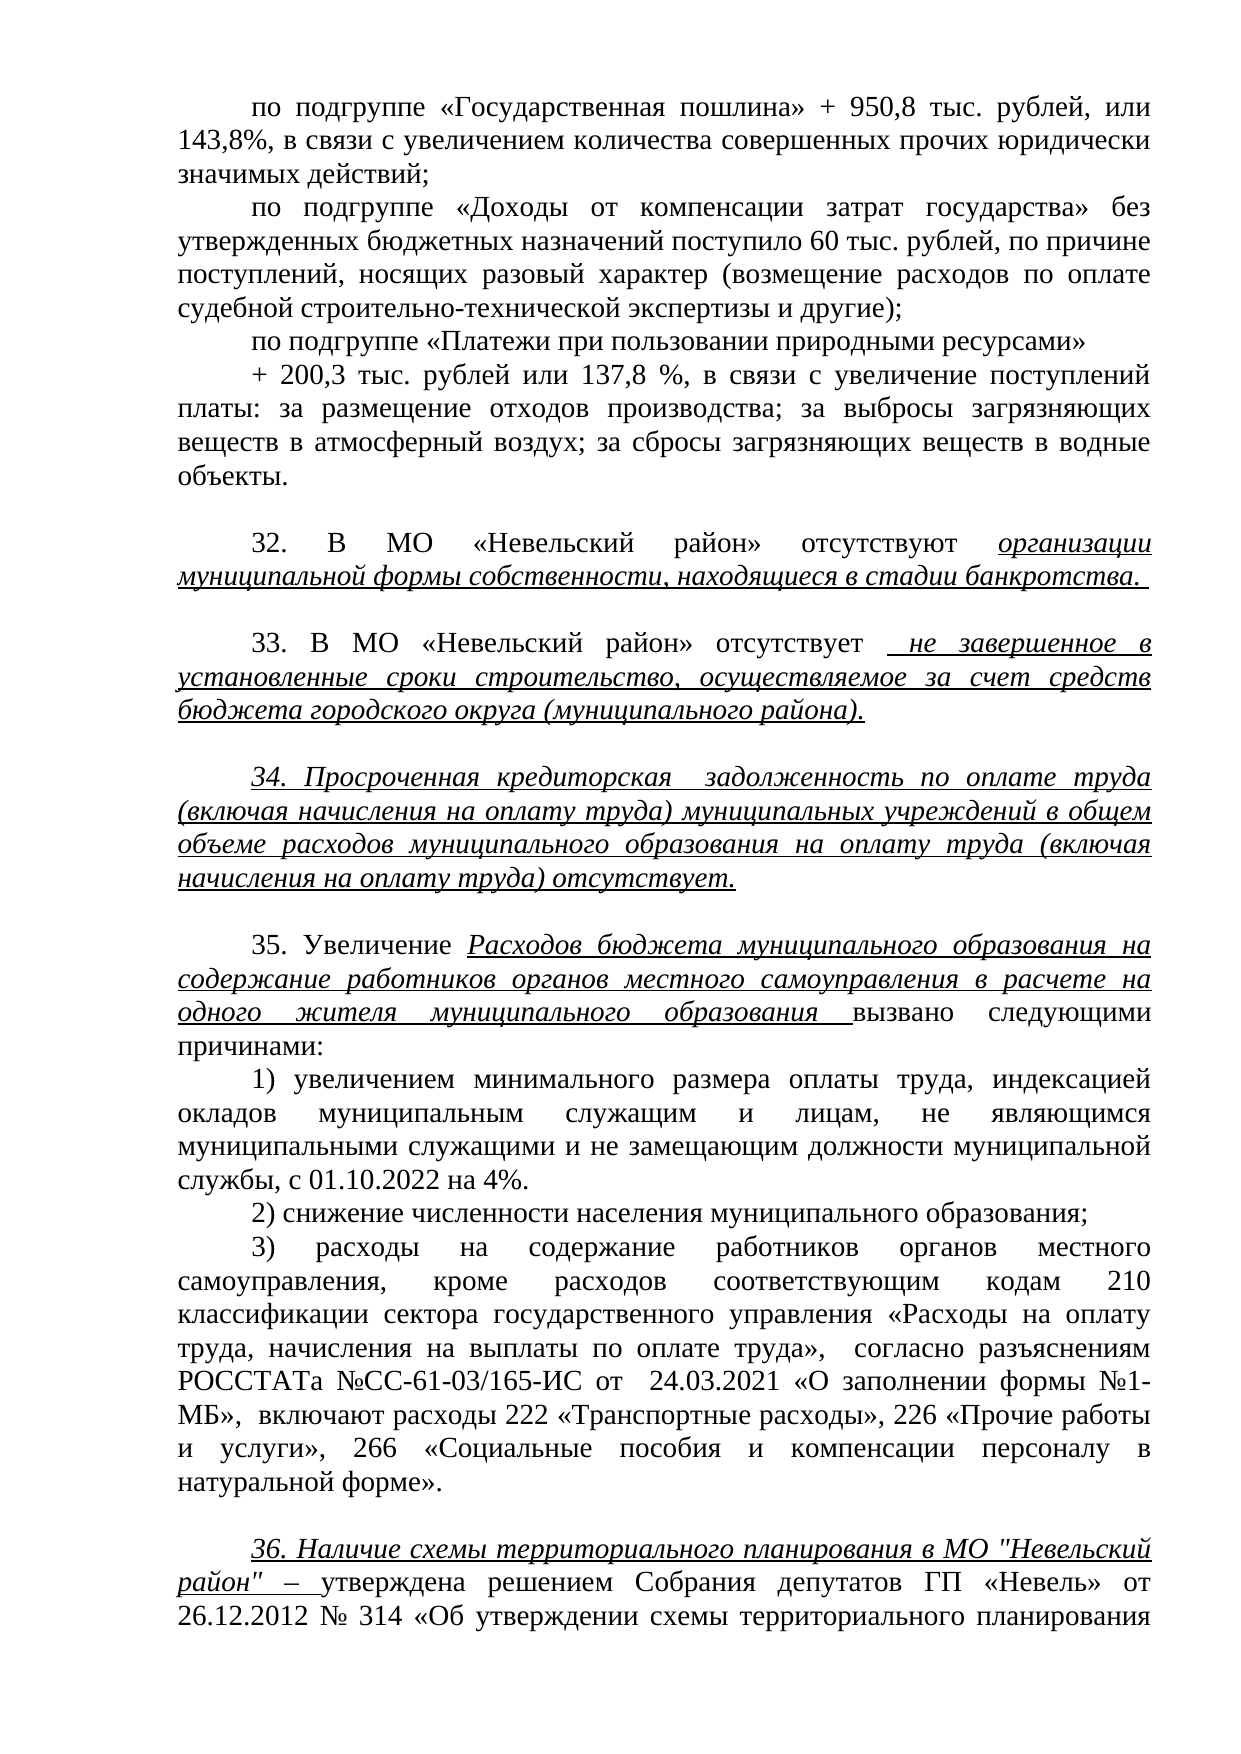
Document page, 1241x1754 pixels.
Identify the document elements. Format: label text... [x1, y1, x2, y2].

text 1) увеличением минимального размера оплаты труда, индексацией окладов муниципальным служащим и лицам, не являющимся муниципальными служащими и не замещающим должности муниципальной службы, с 01.10.2022 на 4%. [177, 1061, 1152, 1196]
text 34. Просроченная кредиторская задолженность по оплате труда (включая начисления на оплату труда) муниципальных учреждений в общем объеме расходов муниципального образования на оплату труда (включая начисления на оплату труда) отсутствует. [177, 759, 1152, 822]
text 34. Просроченная кредиторская задолженность по оплате труда (включая начисления на оплату труда) муниципальных учреждений в общем объеме расходов муниципального образования на оплату труда (включая начисления на оплату труда) отсутствует. [177, 823, 1152, 856]
text 3) расходы на содержание работников органов местного самоуправления, кроме расходов соответствующим кодам 210 классификации сектора государственного управления «Расходы на оплату труда, начисления на выплаты по оплате труда», согласно разъяснениям РОССТАТа №СС-61-03/165-ИС от 24.03.2021 «О заполнении формы №1-МБ», включают расходы 222 «Транспортные расходы», 226 «Прочие работы и услуги», 266 «Социальные пособия и компенсации персоналу в натуральной форме». [177, 1229, 1152, 1497]
text 2) снижение численности населения муниципального образования; [177, 1196, 1152, 1229]
text + 200,3 тыс. рублей или 137,8 %, в связи с увеличение поступлений платы: за размещение отходов производства; за выбросы загрязняющих веществ в атмосферный воздух; за сбросы загрязняющих веществ в водные объекты. [177, 357, 1152, 491]
text 35. Увеличение Расходов бюджета муниципального образования на содержание работников органов местного самоуправления в расчете на одного жителя муниципального образования вызвано следующими причинами: [177, 991, 1152, 1061]
text 34. Просроченная кредиторская задолженность по оплате труда (включая начисления на оплату труда) муниципальных учреждений в общем объеме расходов муниципального образования на оплату труда (включая начисления на оплату труда) отсутствует. [177, 857, 1152, 894]
text 32. В МО «Невельский район» отсутствуют организации муниципальной формы собственности, находящиеся в стадии банкротства. [177, 525, 1152, 592]
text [177, 1531, 1152, 1632]
text по подгруппе «Доходы от компенсации затрат государства» без утвержденных бюджетных назначений поступило 60 тыс. рублей, по причине поступлений, носящих разовый характер (возмещение расходов по оплате судебной строительно-технической экспертизы и другие); [177, 189, 1152, 323]
text по подгруппе «Государственная пошлина» + 950,8 тыс. рублей, или 143,8%, в связи с увеличением количества совершенных прочих юридически значимых действий; [177, 89, 1152, 189]
text 35. Увеличение Расходов бюджета муниципального образования на содержание работников органов местного самоуправления в расчете на одного жителя муниципального образования вызвано следующими причинами: [177, 927, 1152, 990]
text 33. В МО «Невельский район» отсутствует не завершенное в установленные сроки строительство, осуществляемое за счет средств бюджета городского округа (муниципального района). [177, 625, 1152, 726]
text по подгруппе «Платежи при пользовании природными ресурсами» [177, 323, 1152, 357]
